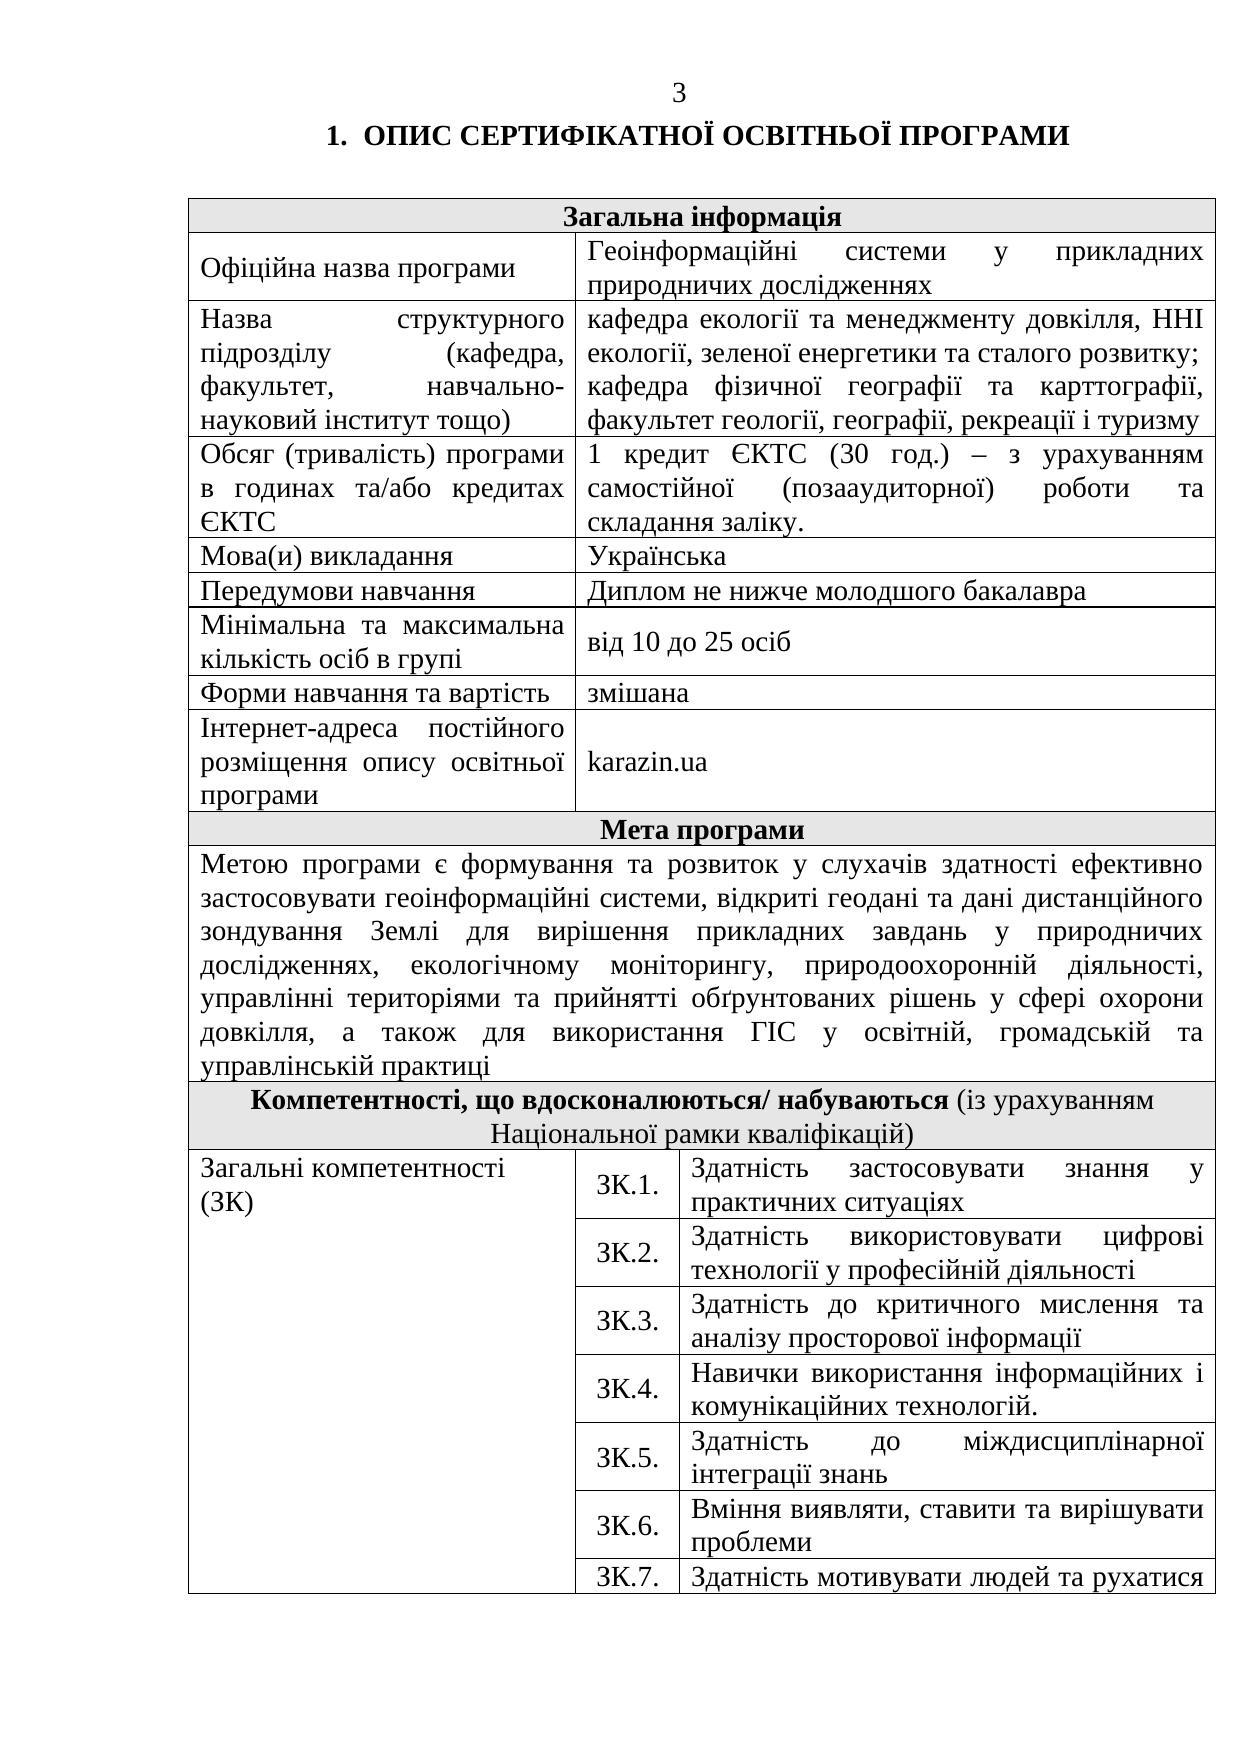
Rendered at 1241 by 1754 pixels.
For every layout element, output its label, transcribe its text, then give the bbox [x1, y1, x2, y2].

table_cell ЗК.3. [576, 1287, 679, 1354]
table_cell ЗК.4. [576, 1355, 679, 1422]
table_cell змішана [576, 676, 1215, 709]
table_cell Диплом не нижче молодшого бакалавра [576, 573, 1215, 606]
table_cell Навички використання інформаційних і комунікаційних технологій. [680, 1355, 1215, 1422]
table_cell Інтернет-адреса постійного розміщення опису освітньої програми [189, 710, 575, 811]
table_cell від 10 до 25 осіб [576, 608, 1215, 674]
table_cell Здатність до міждисциплінарної інтеграції знань [680, 1423, 1215, 1490]
table_cell Мова(и) викладання [189, 538, 575, 572]
table_cell Офіційна назва програми [189, 233, 575, 300]
table_cell ЗК.1. [576, 1150, 679, 1217]
list ОПИС СЕРТИФІКАТНОЇ ОСВІТНЬОЇ ПРОГРАМИ [215, 118, 1181, 152]
table_cell Загальні компетентності (ЗК) [189, 1150, 575, 1593]
table_cell Мінімальна та максимальна кількість осіб в групі [189, 608, 575, 674]
table_cell 1 кредит ЄКТС (30 год.) – з урахуванням самостійної (позааудиторної) роботи та складання заліку. [576, 437, 1215, 537]
table_header Загальна інформація [189, 199, 1215, 232]
table_cell Здатність використовувати цифрові технології у професійній діяльності [680, 1219, 1215, 1286]
table_cell ЗК.7. [576, 1559, 679, 1593]
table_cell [680, 1559, 1215, 1593]
table_cell Мета програми [189, 812, 1215, 845]
table_cell Здатність застосовувати знання у практичних ситуаціях [680, 1150, 1215, 1217]
table_cell Компетентності, що вдосконалюються/ набуваються (із урахуванням Національної рамки кваліфікацій) [189, 1082, 1215, 1149]
table_cell Українська [576, 538, 1215, 572]
table_cell Здатність до критичного мислення та аналізу просторової інформації [680, 1287, 1215, 1354]
table_cell Метою програми є формування та розвиток у слухачів здатності ефективно застосовувати геоінформаційні системи, відкриті геодані та дані дистанційного зондування Землі для вирішення прикладних завдань у природничих дослідженнях, екологічному моніторингу, природоохоронній діяльності, управлінні територіями та прийнятті обґрунтованих рішень у сфері охорони довкілля, а також для використання ГІС у освітній, громадській та управлінській практиці [189, 846, 1215, 1081]
table_cell Геоінформаційні системи у прикладних природничих дослідженнях [576, 233, 1215, 300]
table_cell ЗК.5. [576, 1423, 679, 1490]
table_cell Обсяг (тривалість) програми в годинах та/або кредитах ЄКТС [189, 437, 575, 537]
table_cell ЗК.6. [576, 1491, 679, 1558]
table_cell ЗК.2. [576, 1219, 679, 1286]
table_cell Назва структурного підрозділу (кафедра, факультет, навчально-науковий інститут тощо) [189, 301, 575, 436]
table_cell Передумови навчання [189, 573, 575, 606]
table_cell karazin.ua [576, 710, 1215, 811]
table_cell Вміння виявляти, ставити та вирішувати проблеми [680, 1491, 1215, 1558]
table_cell кафедра екології та менеджменту довкілля, ННІ екології, зеленої енергетики та сталого розвитку; кафедра фізичної географії та карттографії, факультет геології, географії, рекреації і туризму [576, 301, 1215, 436]
table_cell Форми навчання та вартість [189, 676, 575, 709]
